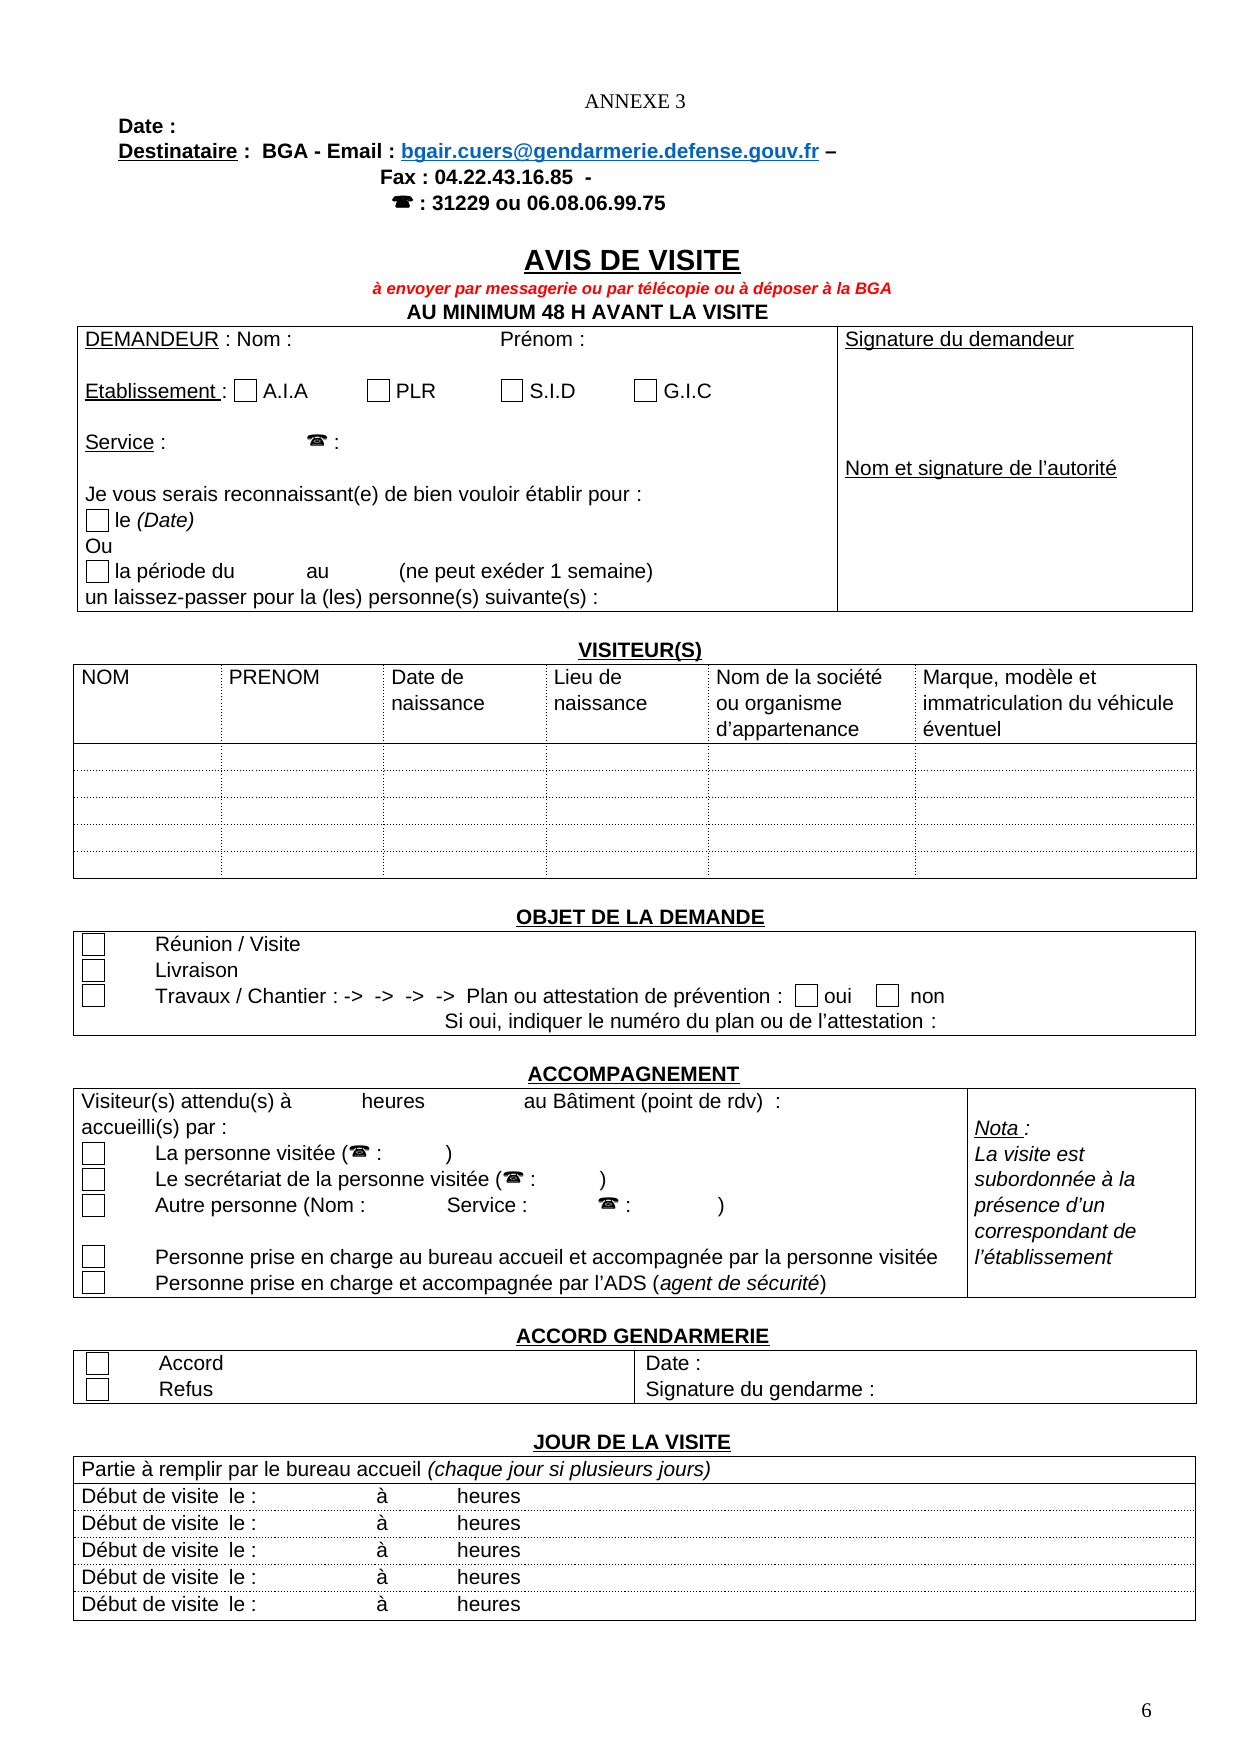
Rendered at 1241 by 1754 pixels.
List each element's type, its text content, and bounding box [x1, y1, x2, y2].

table_cell [709, 851, 915, 878]
text Date : [118, 113, 1152, 137]
table_header Date : Signature du gendarme : [635, 1351, 1196, 1403]
table_cell [384, 744, 546, 770]
table_cell [546, 824, 708, 851]
table_cell [221, 797, 384, 824]
table_header Date de naissance [384, 665, 546, 743]
table_header Nota : La visite est subordonnée à la présence d’un correspondant de l’établissement [968, 1089, 1195, 1297]
table_cell [384, 770, 546, 797]
table_cell [74, 797, 221, 824]
table_cell [74, 744, 221, 770]
table_cell Début de visite le : à heures [74, 1591, 1195, 1620]
table_cell Début de visite le : à heures [74, 1537, 1195, 1564]
table_cell [384, 797, 546, 824]
table_cell [384, 851, 546, 878]
table_header NOM [74, 665, 221, 743]
text AVIS DE VISITE [118, 243, 1152, 276]
table_header Nom de la société ou organisme d’appartenance [709, 665, 915, 743]
table_cell Début de visite le : à heures [74, 1510, 1195, 1537]
text ACCOMPAGNEMENT [487, 1062, 1152, 1086]
table_cell [221, 744, 384, 770]
table_header Accord Refus [74, 1351, 634, 1403]
table_cell [221, 770, 384, 797]
table_cell Début de visite le : à heures [74, 1484, 1195, 1510]
table_cell [915, 851, 1196, 878]
text AU MINIMUM 48 H AVANT LA VISITE [118, 300, 1152, 324]
table_cell [74, 851, 221, 878]
table_cell Début de visite le : à heures [74, 1564, 1195, 1591]
table_cell [915, 770, 1196, 797]
text OBJET DE LA DEMANDE [487, 905, 1152, 929]
text Fax : 04.22.43.16.85 - [118, 165, 1152, 189]
table_header DEMANDEUR : Nom : Prénom : Etablissement : A.I.A PLR S.I.D G.I.C Service : : Je vous serais reconnaissant(e) de bien vouloir établir pour : le (Date) Ou la période du au (ne peut exéder 1 semaine) un laissez-passer pour la (les) personne(s) suivante(s) : [78, 327, 837, 611]
table_cell [221, 824, 384, 851]
table_header Réunion / Visite Livraison Travaux / Chantier : -> -> -> -> Plan ou attestation de prévention : oui non Si oui, indiquer le numéro du plan ou de l’attestation : [74, 932, 1195, 1035]
table_header PRENOM [221, 665, 384, 743]
table_cell [384, 824, 546, 851]
table_header Signature du demandeur Nom et signature de l’autorité [838, 327, 1192, 611]
table_header Marque, modèle et immatriculation du véhicule éventuel [915, 665, 1196, 743]
table_cell [709, 824, 915, 851]
table_header Lieu de naissance [546, 665, 708, 743]
text Destinataire : BGA - Email : bgair.cuers@gendarmerie.defense.gouv.fr – [118, 139, 1152, 163]
table_cell [74, 770, 221, 797]
text JOUR DE LA VISITE [413, 1430, 1152, 1454]
text ACCORD GENDARMERIE [487, 1324, 1152, 1348]
table_cell [915, 824, 1196, 851]
table_header Partie à remplir par le bureau accueil (chaque jour si plusieurs jours) [74, 1457, 1195, 1483]
text VISITEUR(S) [561, 638, 1152, 662]
table_cell [709, 797, 915, 824]
table_cell [709, 770, 915, 797]
text à envoyer par messagerie ou par télécopie ou à déposer à la BGA [118, 279, 1152, 298]
table_cell [546, 744, 708, 770]
table_cell [709, 744, 915, 770]
table_cell [74, 824, 221, 851]
table_cell [546, 797, 708, 824]
table_cell [546, 770, 708, 797]
table_cell [915, 797, 1196, 824]
table_header Visiteur(s) attendu(s) à heures au Bâtiment (point de rdv) : accueilli(s) par : La personne visitée ( : ) Le secrétariat de la personne visitée ( : ) Autre personne (Nom : Service : : ) Personne prise en charge au bureau accueil et accompagnée par la personne visitée Personne prise en charge et accompagnée par l’ADS (agent de sécurité) [74, 1089, 967, 1297]
text ANNEXE 3 [118, 89, 1152, 113]
table_cell [915, 744, 1196, 770]
table_cell [546, 851, 708, 878]
text : 31229 ou 06.08.06.99.75 [118, 191, 1152, 215]
table_cell [221, 851, 384, 878]
